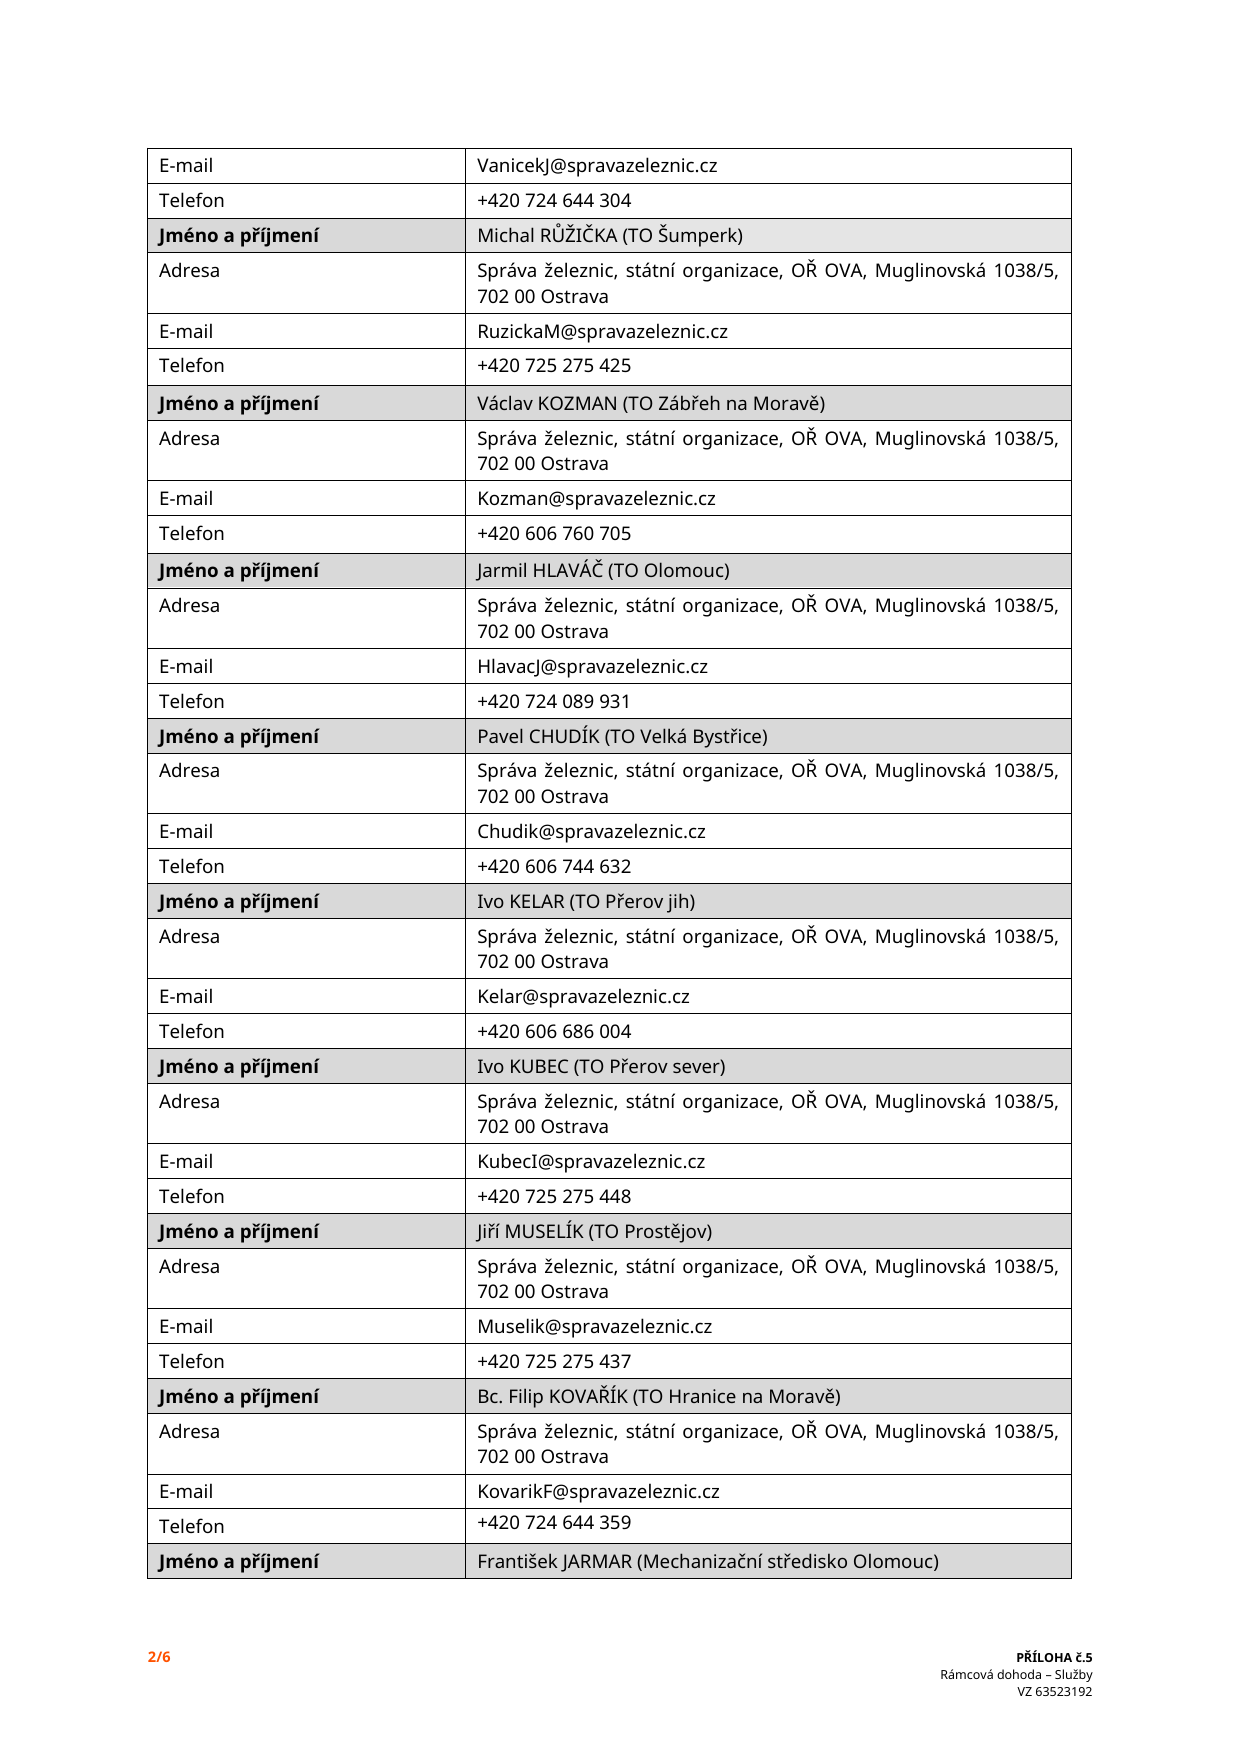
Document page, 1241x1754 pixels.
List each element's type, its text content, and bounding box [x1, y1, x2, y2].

table_cell Jarmil HLAVÁČ (TO Olomouc) [466, 554, 1071, 587]
table_cell E-mail [148, 649, 465, 683]
table_cell Adresa [148, 253, 465, 313]
table_cell Jméno a příjmení [148, 554, 465, 587]
table_cell Jméno a příjmení [148, 219, 465, 252]
table_cell Správa železnic, státní organizace, OŘ OVA, Muglinovská 1038/5, 702 00 Ostrava [466, 1249, 1071, 1308]
table_cell Jméno a příjmení [148, 1214, 465, 1248]
table_cell Pavel CHUDÍK (TO Velká Bystřice) [466, 719, 1071, 753]
table_cell Telefon [148, 1344, 465, 1378]
table_cell KubecI@spravazeleznic.cz [466, 1144, 1071, 1178]
table_cell Jméno a příjmení [148, 1544, 465, 1578]
table_cell Kelar@spravazeleznic.cz [466, 979, 1071, 1013]
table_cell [466, 253, 1071, 313]
table_cell Telefon [148, 516, 465, 553]
table_cell Telefon [148, 1179, 465, 1213]
table_cell Jméno a příjmení [148, 1379, 465, 1413]
table_cell Adresa [148, 1249, 465, 1308]
table_cell Adresa [148, 1414, 465, 1473]
table_cell +420 724 089 931 [466, 684, 1071, 718]
table_cell E-mail [148, 979, 465, 1013]
table_cell Kozman@spravazeleznic.cz [466, 481, 1071, 515]
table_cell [466, 1414, 1071, 1473]
table_cell Správa železnic, státní organizace, OŘ OVA, Muglinovská 1038/5, 702 00 Ostrava [466, 754, 1071, 813]
table_cell Adresa [148, 754, 465, 813]
table_cell +420 724 644 359 [466, 1509, 1071, 1543]
table_cell Adresa [148, 589, 465, 648]
table_cell Jiří MUSELÍK (TO Prostějov) [466, 1214, 1071, 1248]
table_cell +420 725 275 448 [466, 1179, 1071, 1213]
table_cell Telefon [148, 1014, 465, 1048]
table_cell Jméno a příjmení [148, 719, 465, 753]
table_cell Telefon [148, 184, 465, 217]
table_cell +420 725 275 425 [466, 349, 1071, 385]
table_cell Chudik@spravazeleznic.cz [466, 814, 1071, 848]
table_cell František JARMAR (Mechanizační středisko Olomouc) [466, 1544, 1071, 1578]
table_cell Muselik@spravazeleznic.cz [466, 1309, 1071, 1343]
table_cell RuzickaM@spravazeleznic.cz [466, 314, 1071, 348]
table_cell Telefon [148, 849, 465, 883]
table_cell +420 724 644 304 [466, 184, 1071, 217]
table_cell Správa železnic, státní organizace, OŘ OVA, Muglinovská 1038/5, 702 00 Ostrava [466, 589, 1071, 648]
table_cell +420 606 744 632 [466, 849, 1071, 883]
table_cell E-mail [148, 1144, 465, 1178]
table_cell VanicekJ@spravazeleznic.cz [466, 149, 1071, 182]
table_cell Bc. Filip KOVAŘÍK (TO Hranice na Moravě) [466, 1379, 1071, 1413]
table_cell Adresa [148, 1084, 465, 1143]
table_cell HlavacJ@spravazeleznic.cz [466, 649, 1071, 683]
table_cell Václav KOZMAN (TO Zábřeh na Moravě) [466, 386, 1071, 420]
table_cell Michal RŮŽIČKA (TO Šumperk) [466, 219, 1071, 252]
table_cell E-mail [148, 149, 465, 182]
table_cell Adresa [148, 421, 465, 480]
table_cell Správa železnic, státní organizace, OŘ OVA, Muglinovská 1038/5, 702 00 Ostrava [466, 421, 1071, 480]
table_cell Telefon [148, 349, 465, 385]
table_cell Telefon [148, 1509, 465, 1543]
table_cell E-mail [148, 1309, 465, 1343]
table_cell Telefon [148, 684, 465, 718]
table_cell E-mail [148, 1475, 465, 1508]
table_cell Správa železnic, státní organizace, OŘ OVA, Muglinovská 1038/5, 702 00 Ostrava [466, 1084, 1071, 1143]
table_cell E-mail [148, 814, 465, 848]
table_cell E-mail [148, 481, 465, 515]
table_cell Správa železnic, státní organizace, OŘ OVA, Muglinovská 1038/5, 702 00 Ostrava [466, 919, 1071, 978]
table_cell E-mail [148, 314, 465, 348]
table_cell +420 725 275 437 [466, 1344, 1071, 1378]
table_cell +420 606 760 705 [466, 516, 1071, 553]
table_cell +420 606 686 004 [466, 1014, 1071, 1048]
table_cell Ivo KELAR (TO Přerov jih) [466, 884, 1071, 918]
table_cell KovarikF@spravazeleznic.cz [466, 1475, 1071, 1508]
table_cell Ivo KUBEC (TO Přerov sever) [466, 1049, 1071, 1083]
table_cell Jméno a příjmení [148, 884, 465, 918]
table_cell Jméno a příjmení [148, 1049, 465, 1083]
table_cell Adresa [148, 919, 465, 978]
table_cell Jméno a příjmení [148, 386, 465, 420]
